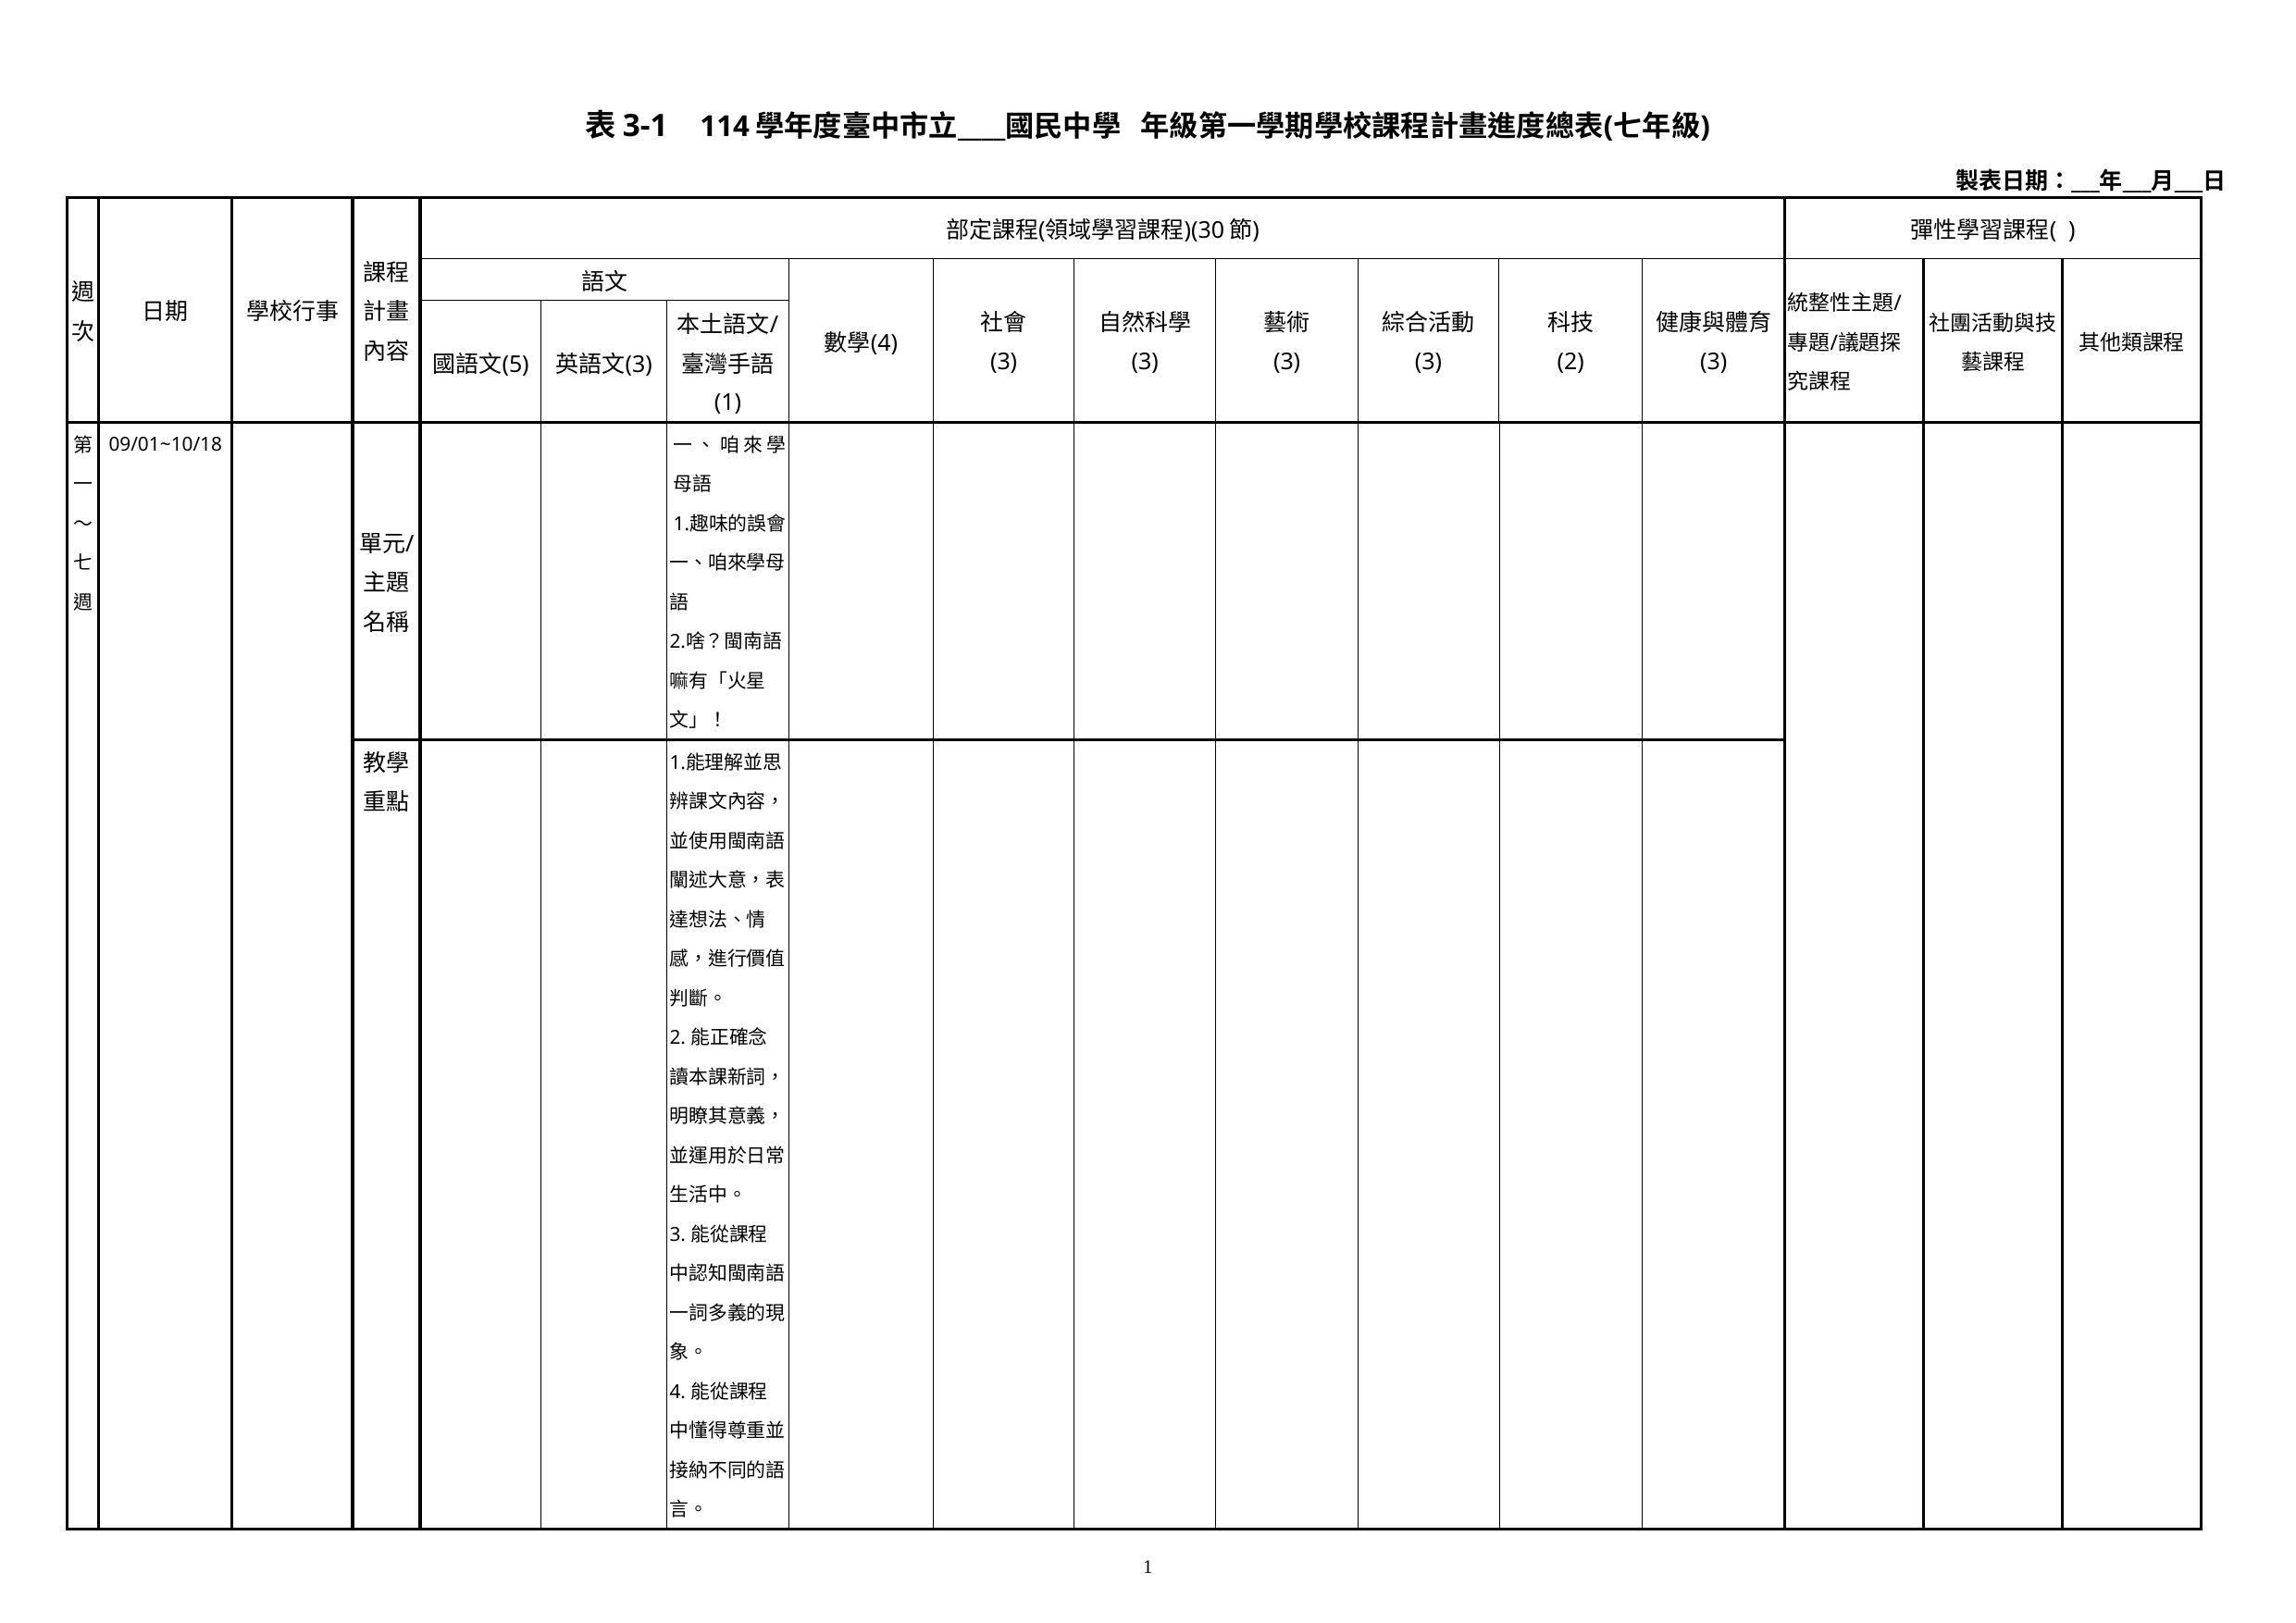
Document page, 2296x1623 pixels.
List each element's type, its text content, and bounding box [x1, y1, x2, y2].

table_header 部定課程(領域學習課程)(30節) [422, 199, 1783, 258]
text 表3-1 114學年度臺中市立____國民中學 年級第一學期學校課程計畫進度總表(七年級) [69, 84, 2226, 163]
table_cell [789, 424, 933, 738]
table_cell 語文 [422, 259, 788, 300]
table_cell 社團活動與技藝課程 [1925, 259, 2061, 421]
table_cell [1074, 424, 1215, 738]
table_cell 健康與體育(3) [1643, 259, 1783, 421]
table_cell [1359, 741, 1499, 1528]
table_cell [1500, 741, 1642, 1528]
table_cell 第一～七週 [68, 424, 97, 1528]
table_cell 數學(4) [789, 259, 933, 421]
table_cell [1643, 741, 1783, 1528]
table_cell [422, 424, 540, 738]
table_cell [1500, 424, 1642, 738]
table_header 課程計畫內容 [354, 199, 418, 421]
table_cell 英語文(3) [541, 301, 666, 421]
table_header 週 次 [68, 199, 97, 421]
table_cell [233, 424, 351, 1528]
table_cell 單元/主題名稱 [354, 424, 418, 738]
table_cell 09/01~10/18 [100, 424, 230, 1528]
table_cell 教學重點 [354, 741, 418, 1528]
table_cell 自然科學 (3) [1074, 259, 1215, 421]
table_header 學校行事 [233, 199, 351, 421]
table_cell [422, 741, 540, 1528]
text 製表日期：___年___月___日 [69, 163, 2226, 196]
table_cell [541, 741, 666, 1528]
table_header 彈性學習課程( ) [1786, 199, 2200, 258]
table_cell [667, 741, 788, 1528]
table_cell [1925, 424, 2061, 1528]
table_header 日期 [100, 199, 230, 421]
table_cell [1216, 741, 1358, 1528]
table_cell 社會 (3) [934, 259, 1074, 421]
table_cell [1074, 741, 1215, 1528]
table_cell [1643, 424, 1783, 738]
table_cell 統整性主題/專題/議題探究課程 [1786, 259, 1922, 421]
table_cell 綜合活動 (3) [1359, 259, 1498, 421]
table_cell 科技 (2) [1499, 259, 1642, 421]
table_cell [541, 424, 666, 738]
table_cell [934, 741, 1074, 1528]
table_cell [1216, 424, 1358, 738]
table_cell 國語文(5) [422, 301, 540, 421]
table_cell [2064, 424, 2200, 1528]
table_cell 一、咱來學母語 1.趣味的誤會 一、咱來學母語 2.啥？閩南語嘛有「火星文」！ [667, 424, 788, 738]
table_cell [789, 741, 933, 1528]
table_cell 藝術 (3) [1216, 259, 1358, 421]
table_cell 本土語文/臺灣手語(1) [667, 301, 788, 421]
table_cell [1786, 424, 1922, 1528]
table_cell [934, 424, 1074, 738]
table_cell 其他類課程 [2064, 259, 2200, 421]
table_cell [1359, 424, 1499, 738]
